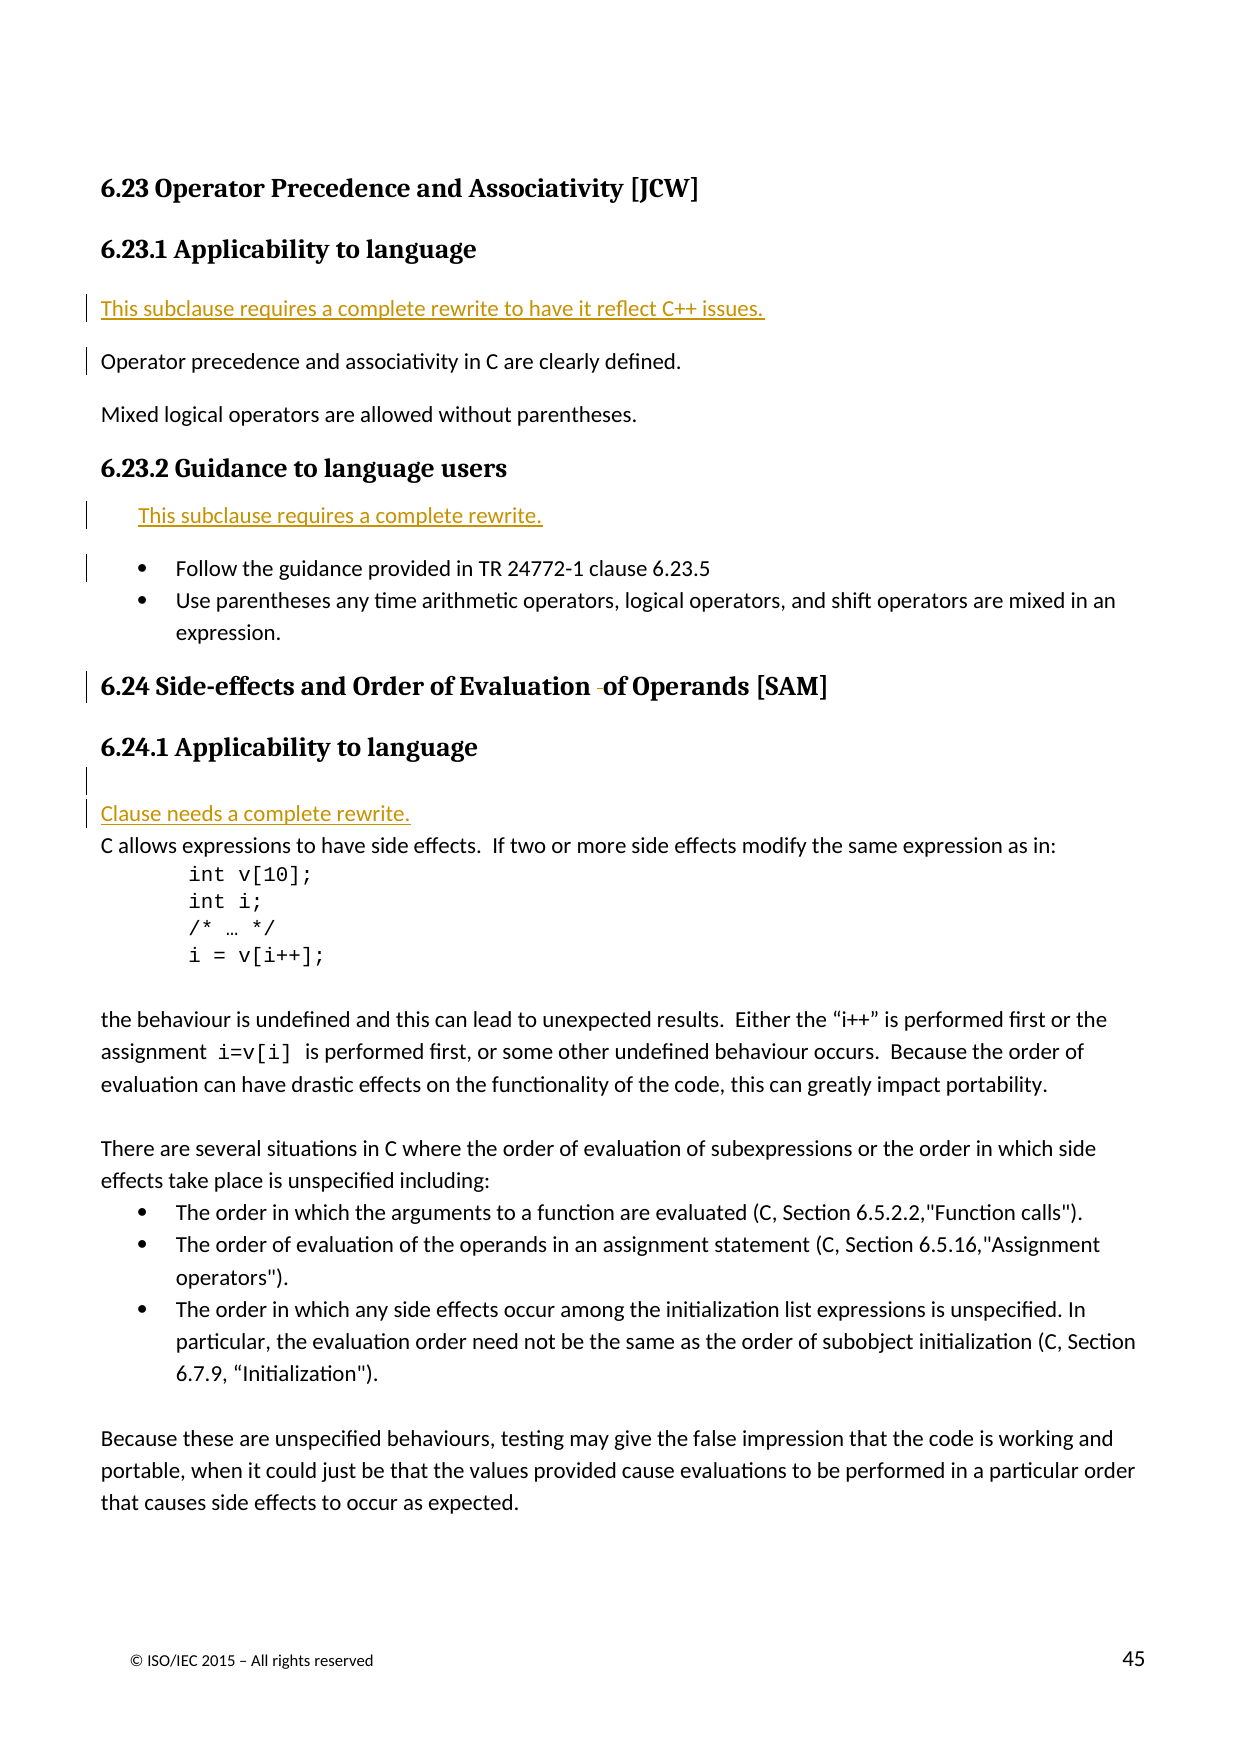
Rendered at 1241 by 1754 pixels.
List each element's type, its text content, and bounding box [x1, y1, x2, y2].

subtitle 6.23.1 Applicability to language [101, 234, 1164, 265]
subtitle 6.24.1 Applicability to language [101, 732, 1164, 763]
list The order in which the arguments to a function are evaluated (C, Section 6.5.2.2,"Function calls"). [138, 1198, 1164, 1226]
subtitle 6.24 Side-effects and Order of Evaluation of Operands [SAM] [101, 671, 1164, 703]
text C allows expressions to have side effects. If two or more side effects modify the same expression as in: [101, 832, 1164, 860]
subtitle 6.23.2 Guidance to language users [101, 453, 1164, 484]
list The order of evaluation of the operands in an assignment statement (C, Section 6.5.16,"Assignment operators"). [138, 1231, 1164, 1291]
list Use parentheses any time arithmetic operators, logical operators, and shift operators are mixed in an expression. [138, 586, 1164, 646]
text i = v[i++]; [101, 945, 1164, 969]
text There are several situations in C where the order of evaluation of subexpressions or the order in which side effects take place is unspecified including: [101, 1134, 1164, 1194]
text Operator precedence and associativity in C are clearly defined. [101, 347, 1164, 375]
text Mixed logical operators are allowed without parentheses. [101, 400, 1164, 428]
text int v[10]; [101, 864, 1164, 887]
subtitle 6.23 Operator Precedence and Associativity [JCW] [101, 173, 1164, 205]
text /* … */ [101, 918, 1164, 942]
text Because these are unspecified behaviours, testing may give the false impression that the code is working and portable, when it could just be that the values provided cause evaluations to be performed in a particular order that causes side effects to occur as expected. [101, 1424, 1164, 1516]
list Follow the guidance provided in TR 24772-1 clause 6.23.5 [138, 554, 1164, 582]
text the behaviour is undefined and this can lead to unexpected results. Either the “i++” is performed first or the assignment i=v[i] is performed first, or some other undefined behaviour occurs. Because the order of evaluation can have drastic effects on the functionality of the code, this can greatly impact portability. [101, 1005, 1164, 1098]
text int i; [101, 891, 1164, 915]
list The order in which any side effects occur among the initialization list expressions is unspecified. In particular, the evaluation order need not be the same as the order of subobject initialization (C, Section 6.7.9, “Initialization"). [138, 1295, 1164, 1387]
